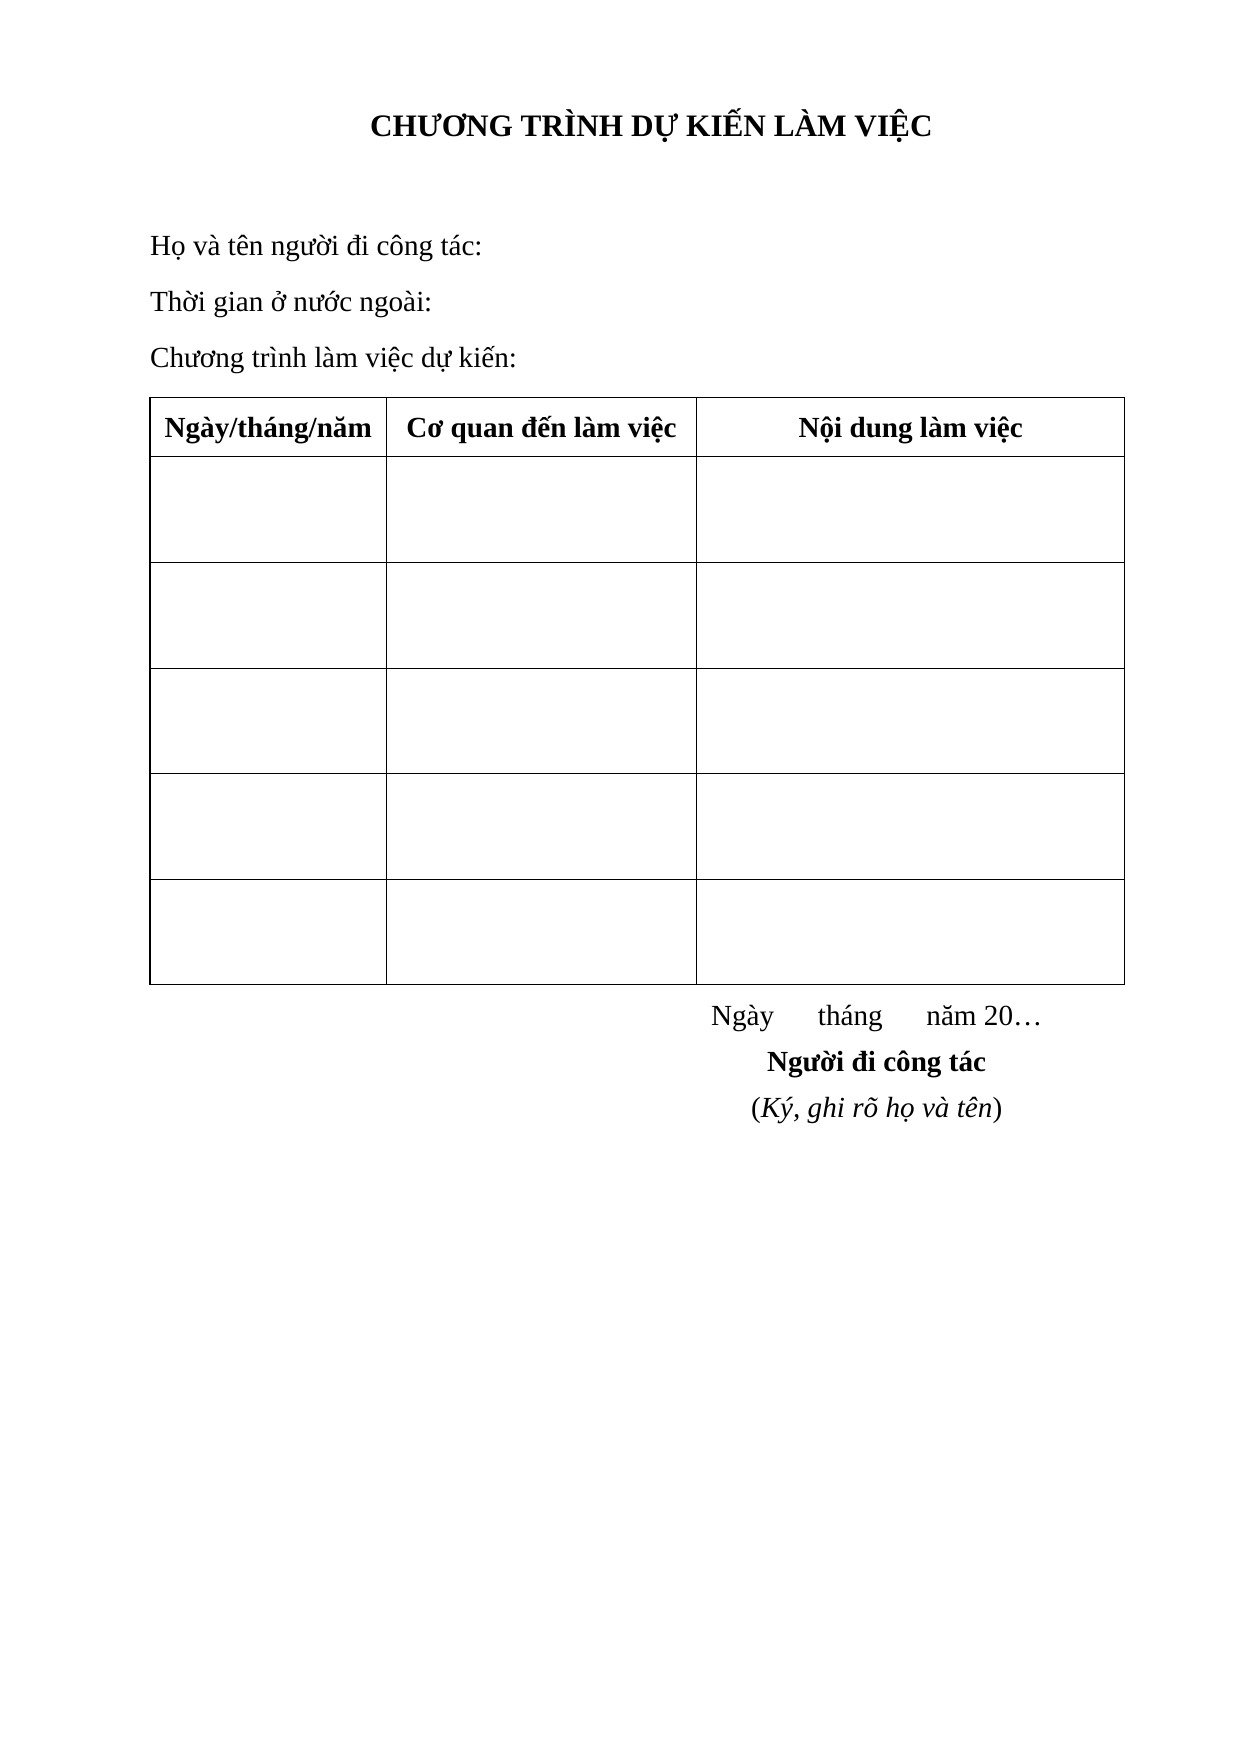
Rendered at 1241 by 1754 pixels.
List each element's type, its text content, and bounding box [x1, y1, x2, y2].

table_cell [387, 880, 696, 984]
table_header Nội dung làm việc [697, 398, 1124, 456]
table_cell [387, 669, 696, 773]
text CHƯƠNG TRÌNH DỰ KIẾN LÀM VIỆC [150, 107, 1153, 143]
table_cell [697, 457, 1124, 562]
table_cell [387, 457, 696, 562]
text (Ký, ghi rõ họ và tên) [525, 1090, 1153, 1123]
table_header Cơ quan đến làm việc [387, 398, 696, 456]
text Chương trình làm việc dự kiến: [150, 341, 1153, 374]
text Thời gian ở nước ngoài: [150, 284, 1153, 318]
table_cell [697, 669, 1124, 773]
text Ngày tháng năm 20… [525, 998, 1153, 1031]
table_cell [387, 774, 696, 879]
table_cell [697, 880, 1124, 984]
table_cell [387, 563, 696, 667]
table_cell [697, 563, 1124, 667]
table_cell [151, 880, 386, 984]
table_cell [151, 563, 386, 667]
text Họ và tên người đi công tác: [150, 228, 1153, 262]
table_cell [151, 457, 386, 562]
table_cell [151, 774, 386, 879]
text Người đi công tác [525, 1044, 1153, 1077]
table_cell [697, 774, 1124, 879]
table_cell [151, 669, 386, 773]
table_header Ngày/tháng/năm [151, 398, 386, 456]
